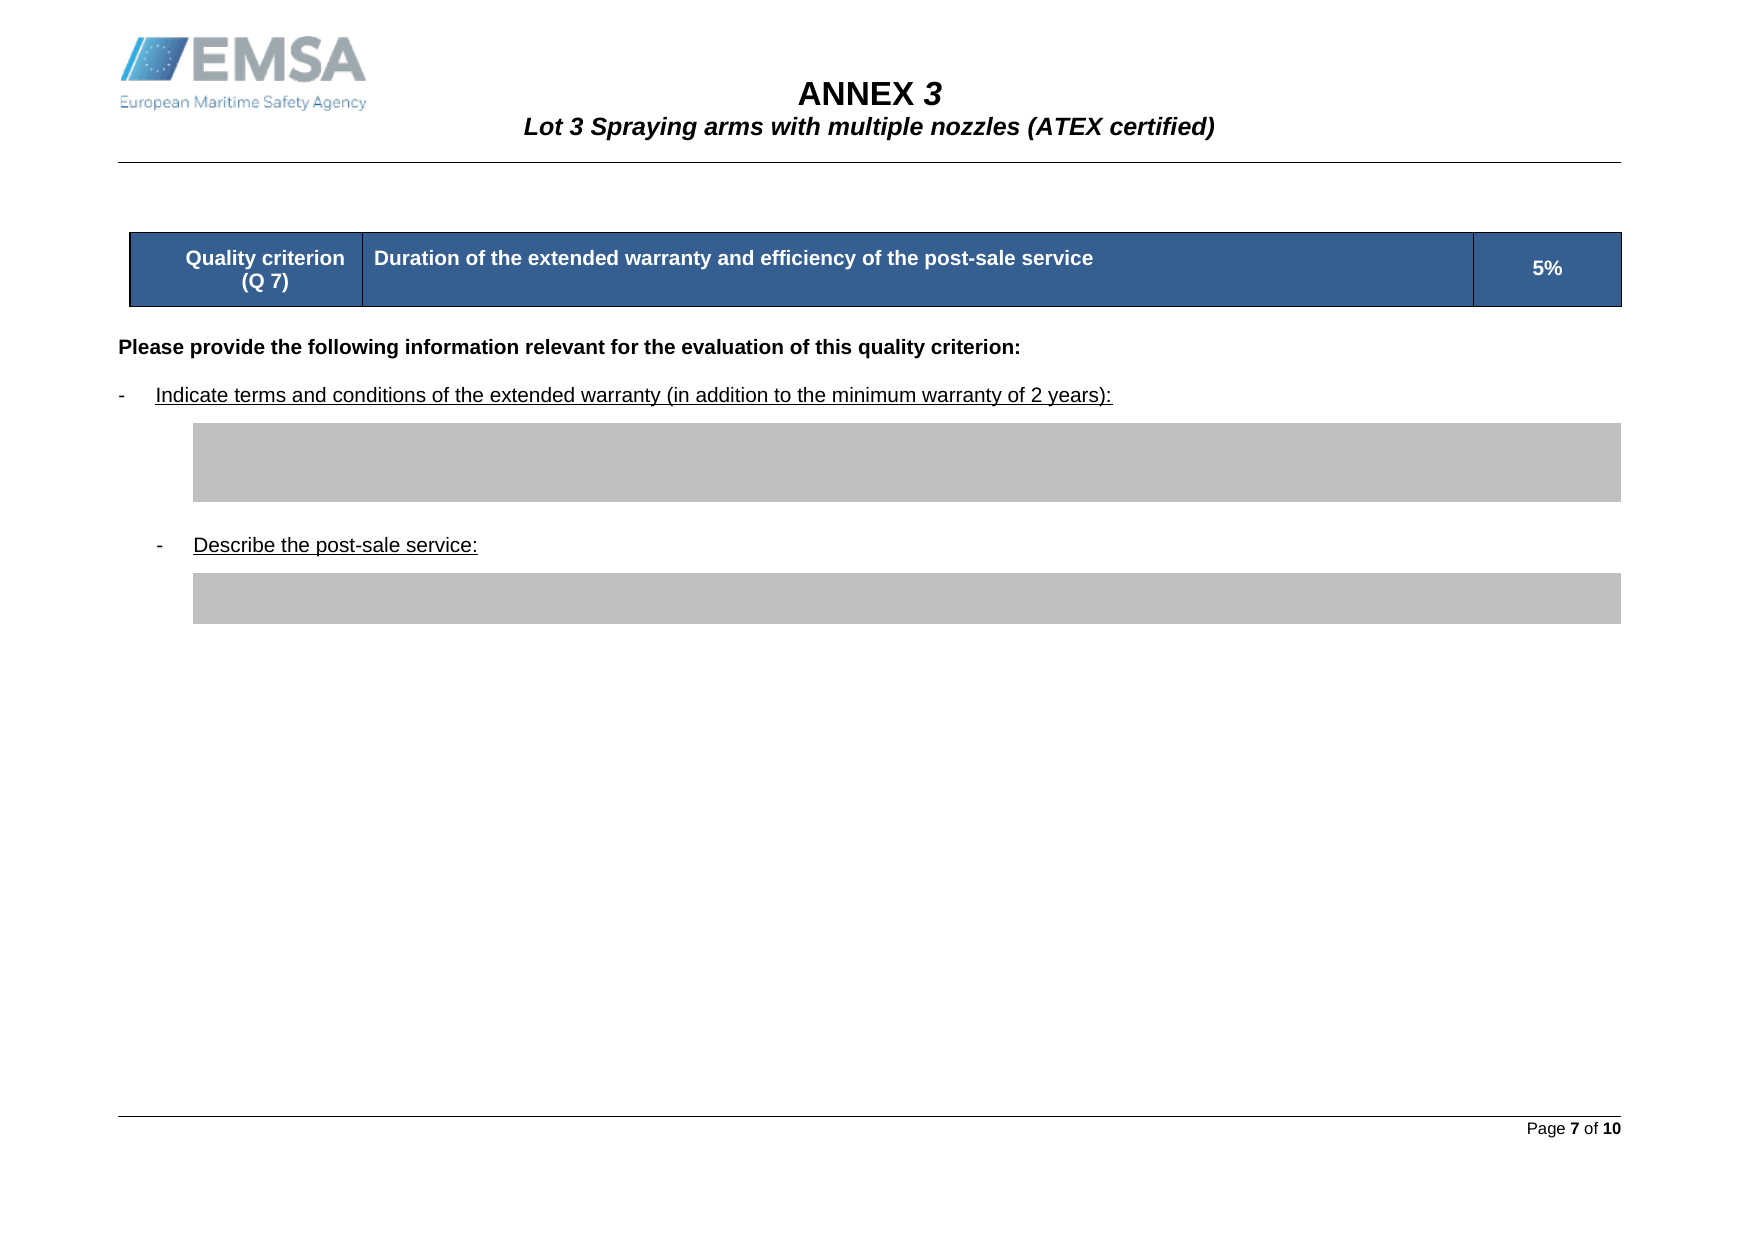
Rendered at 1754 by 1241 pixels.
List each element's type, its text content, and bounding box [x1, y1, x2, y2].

table_header 5% [1474, 233, 1621, 306]
list Indicate terms and conditions of the extended warranty (in addition to the minimum warranty of 2 years): [118, 383, 1621, 407]
table_header Quality criterion (Q 7) [131, 233, 362, 306]
text Please provide the following information relevant for the evaluation of this quality criterion: [118, 212, 1621, 359]
table_header Duration of the extended warranty and efficiency of the post-sale service [363, 233, 1473, 306]
list Describe the post-sale service: [156, 533, 1621, 557]
picture [120, 36, 367, 111]
